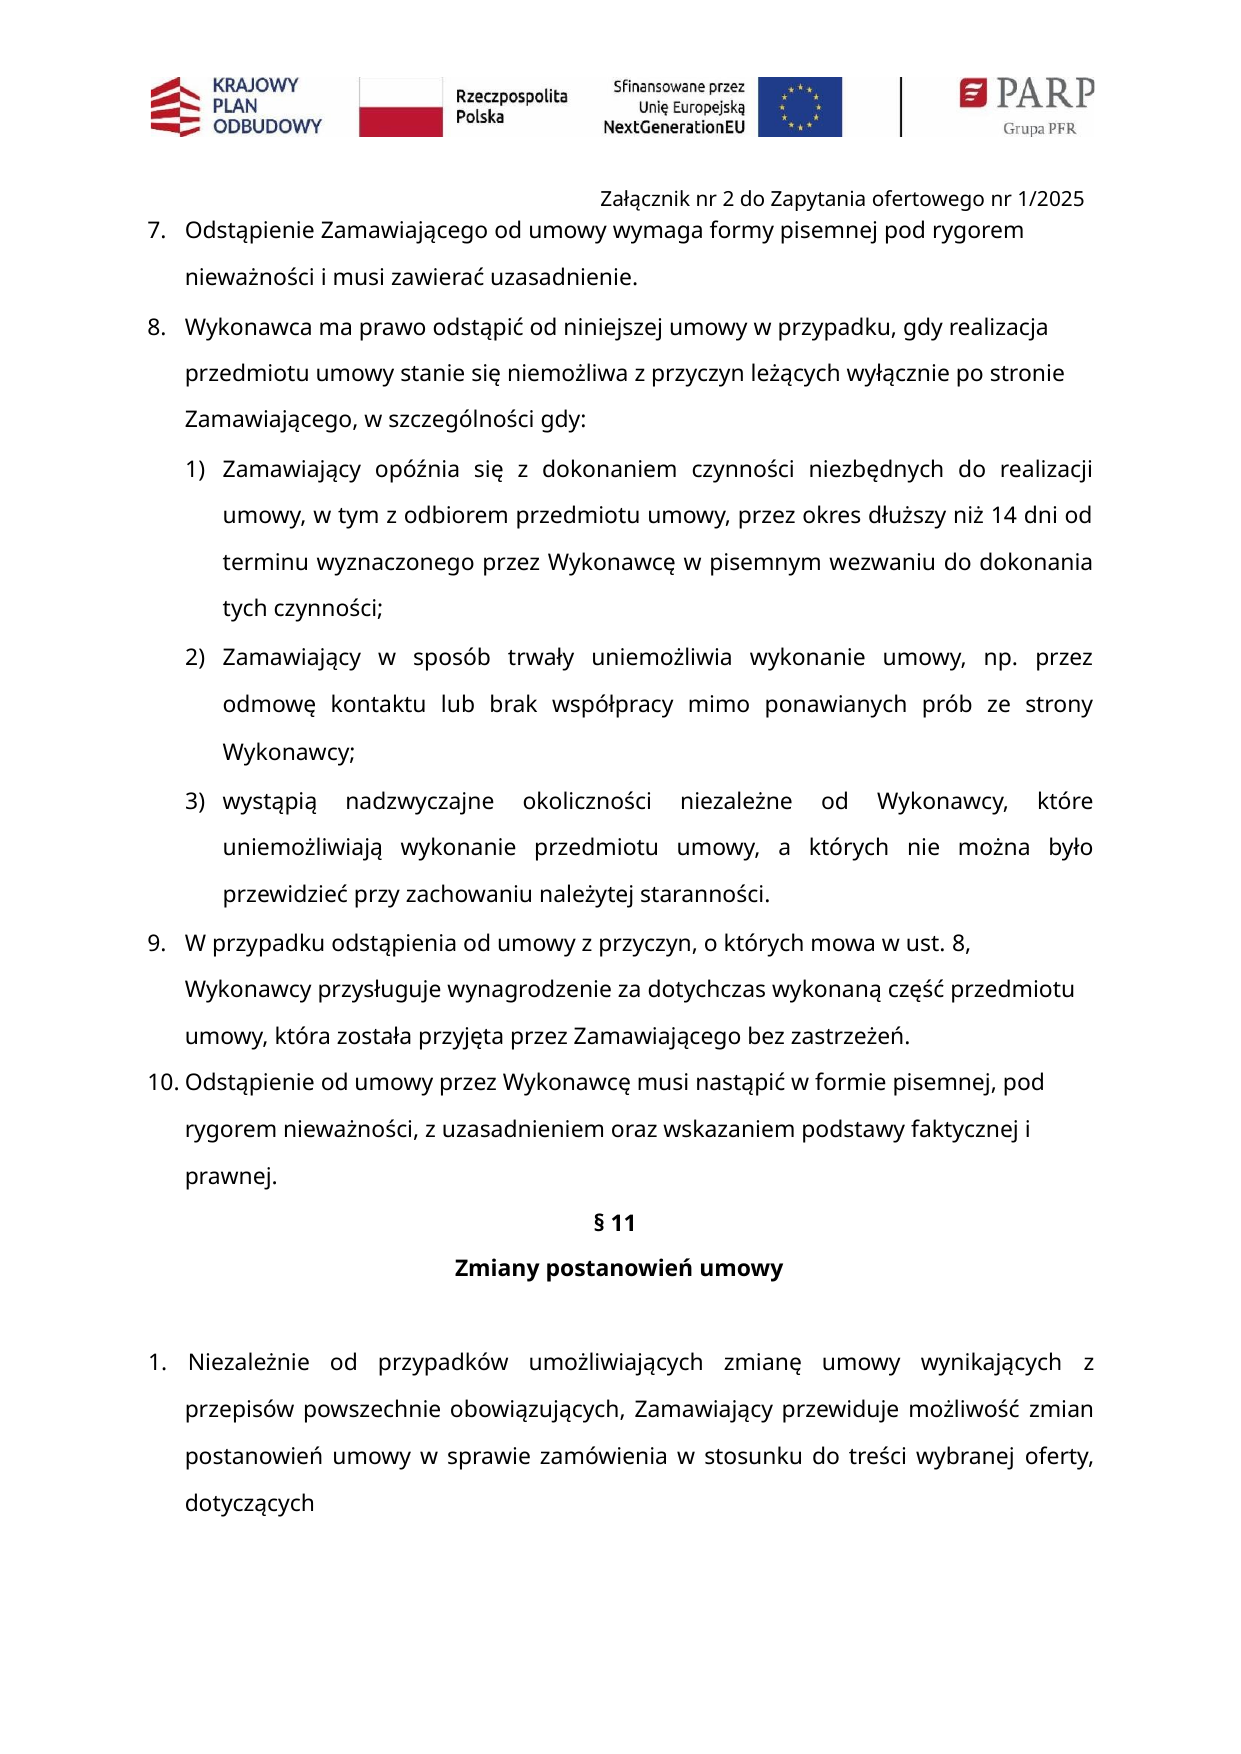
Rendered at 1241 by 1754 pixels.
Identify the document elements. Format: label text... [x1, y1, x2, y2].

list Odstąpienie Zamawiającego od umowy wymaga formy pisemnej pod rygorem nieważności i musi zawierać uzasadnienie. [147, 214, 1094, 293]
list Zamawiający w sposób trwały uniemożliwia wykonanie umowy, np. przez odmowę kontaktu lub brak współpracy mimo ponawianych prób ze strony Wykonawcy; [185, 641, 1094, 767]
list Wykonawca ma prawo odstąpić od niniejszej umowy w przypadku, gdy realizacja przedmiotu umowy stanie się niemożliwa z przyczyn leżących wyłącznie po stronie Zamawiającego, w szczególności gdy: [147, 311, 1094, 435]
text § 11 [593, 1207, 1094, 1239]
list wystąpią nadzwyczajne okoliczności niezależne od Wykonawcy, które uniemożliwiają wykonanie przedmiotu umowy, a których nie można było przewidzieć przy zachowaniu należytej staranności. [185, 785, 1094, 909]
text 1. Niezależnie od przypadków umożliwiających zmianę umowy wynikających z przepisów powszechnie obowiązujących, Zamawiający przewiduje możliwość zmian postanowień umowy w sprawie zamówienia w stosunku do treści wybranej oferty, dotyczących [148, 1345, 1094, 1518]
picture [150, 77, 1095, 137]
list Odstąpienie od umowy przez Wykonawcę musi nastąpić w formie pisemnej, pod rygorem nieważności, z uzasadnieniem oraz wskazaniem podstawy faktycznej i prawnej. [147, 1066, 1094, 1191]
list W przypadku odstąpienia od umowy z przyczyn, o których mowa w ust. 8, Wykonawcy przysługuje wynagrodzenie za dotychczas wykonaną część przedmiotu umowy, która została przyjęta przez Zamawiającego bez zastrzeżeń. [147, 927, 1094, 1051]
list Zamawiający opóźnia się z dokonaniem czynności niezbędnych do realizacji umowy, w tym z odbiorem przedmiotu umowy, przez okres dłuższy niż 14 dni od terminu wyznaczonego przez Wykonawcę w pisemnym wezwaniu do dokonania tych czynności; [185, 453, 1094, 623]
text Zmiany postanowień umowy [455, 1252, 1094, 1283]
